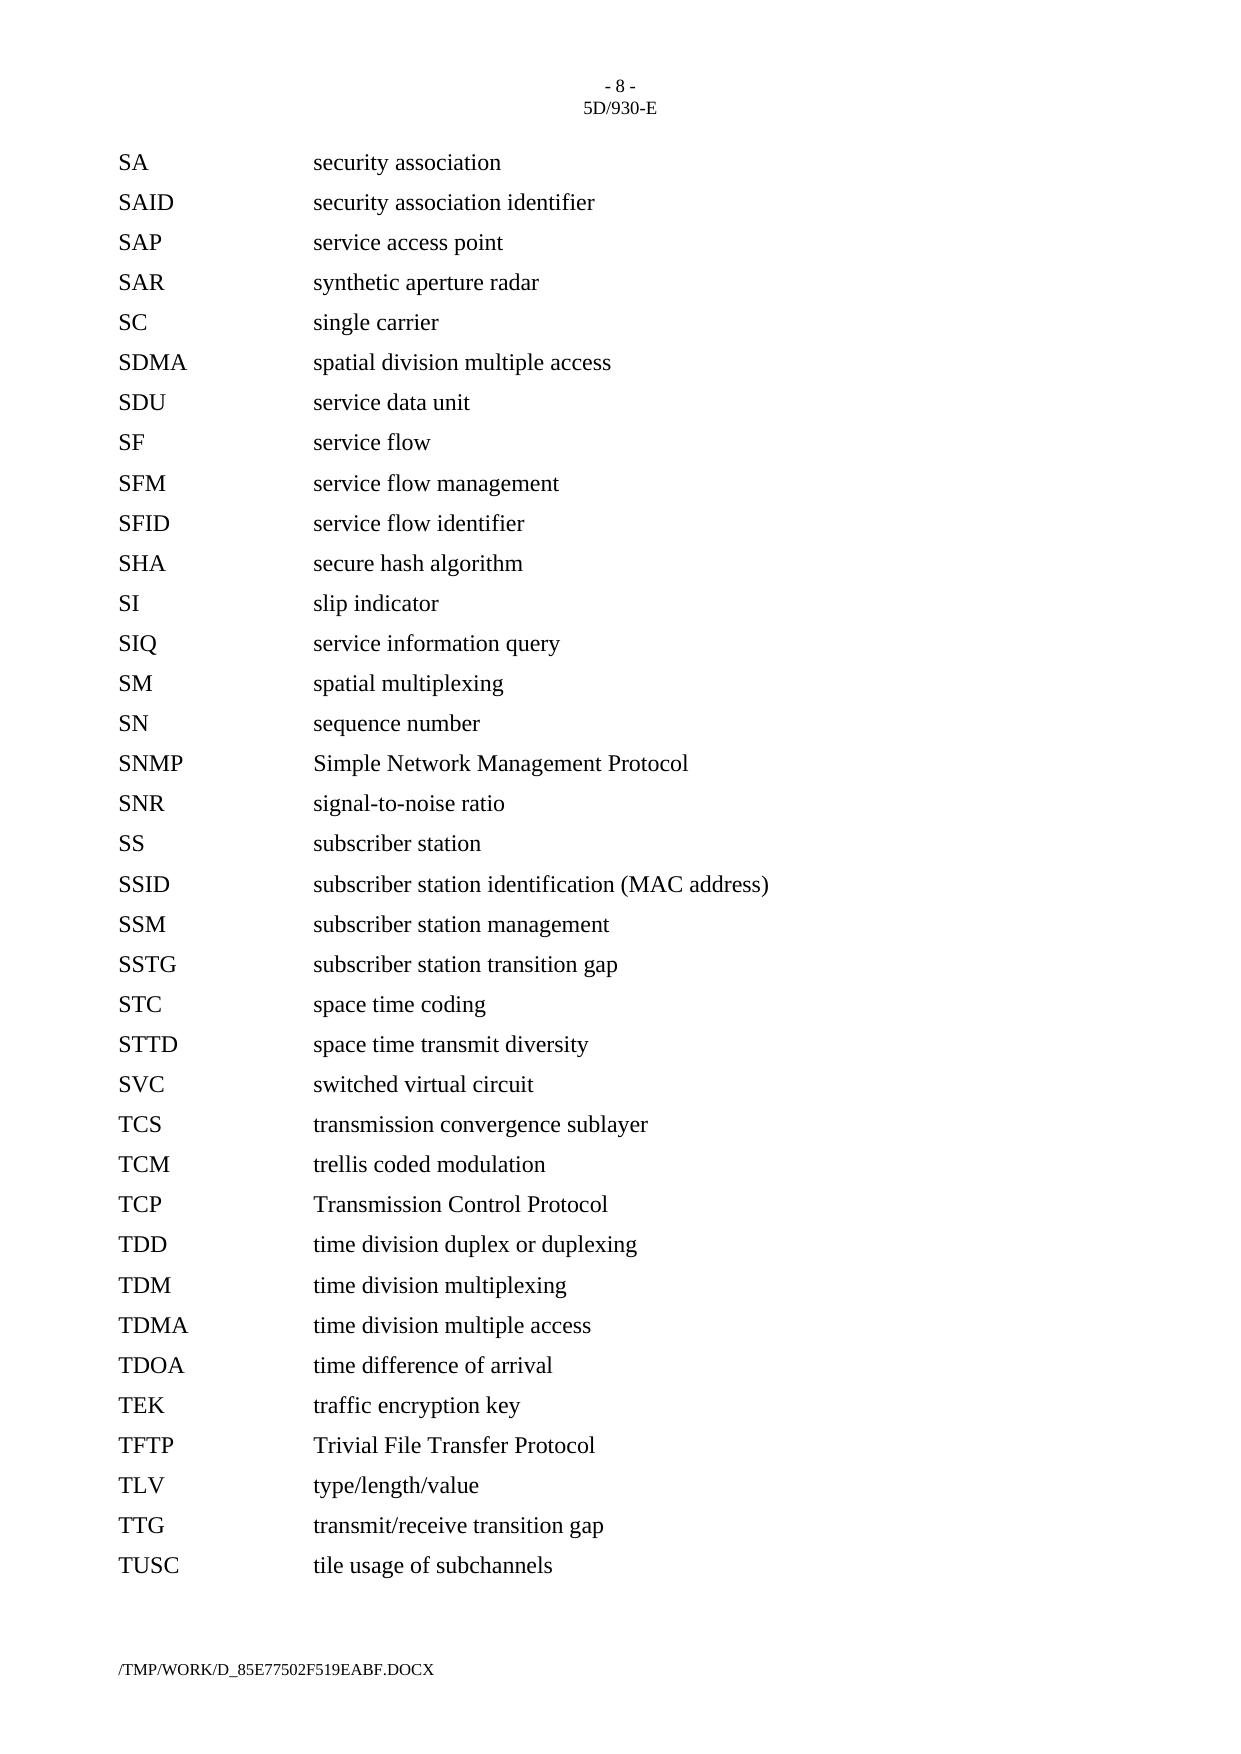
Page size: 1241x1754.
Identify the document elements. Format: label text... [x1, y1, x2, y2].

text STTD space time transmit diversity [118, 1030, 1122, 1058]
text SAID security association identifier [118, 188, 1122, 215]
text TLV type/length/value [118, 1471, 1122, 1499]
text SNR signal-to-noise ratio [118, 789, 1122, 817]
text TCS transmission convergence sublayer [118, 1110, 1122, 1138]
text SFM service flow management [118, 468, 1122, 496]
text TDOA time difference of arrival [118, 1351, 1122, 1378]
text SS subscriber station [118, 829, 1122, 857]
text SNMP Simple Network Management Protocol [118, 749, 1122, 777]
text SDMA spatial division multiple access [118, 348, 1122, 376]
text SA security association [118, 148, 1122, 175]
text SAP service access point [118, 228, 1122, 256]
text SC single carrier [118, 308, 1122, 336]
text SHA secure hash algorithm [118, 549, 1122, 576]
text SVC switched virtual circuit [118, 1070, 1122, 1098]
text SAR synthetic aperture radar [118, 268, 1122, 296]
text SSM subscriber station management [118, 910, 1122, 937]
text SF service flow [118, 428, 1122, 456]
text TDMA time division multiple access [118, 1311, 1122, 1338]
text TUSC tile usage of subchannels [118, 1551, 1122, 1579]
text TFTP Trivial File Transfer Protocol [118, 1431, 1122, 1459]
text SN sequence number [118, 709, 1122, 737]
text SDU service data unit [118, 388, 1122, 416]
text SM spatial multiplexing [118, 669, 1122, 697]
text SSTG subscriber station transition gap [118, 950, 1122, 977]
text TCP Transmission Control Protocol [118, 1190, 1122, 1218]
text TDM time division multiplexing [118, 1271, 1122, 1298]
text TCM trellis coded modulation [118, 1150, 1122, 1178]
text STC space time coding [118, 990, 1122, 1017]
text SSID subscriber station identification (MAC address) [118, 869, 1122, 897]
text SI slip indicator [118, 589, 1122, 616]
text SIQ service information query [118, 629, 1122, 657]
text TDD time division duplex or duplexing [118, 1231, 1122, 1258]
text SFID service flow identifier [118, 509, 1122, 536]
text TEK traffic encryption key [118, 1391, 1122, 1418]
text TTG transmit/receive transition gap [118, 1511, 1122, 1539]
